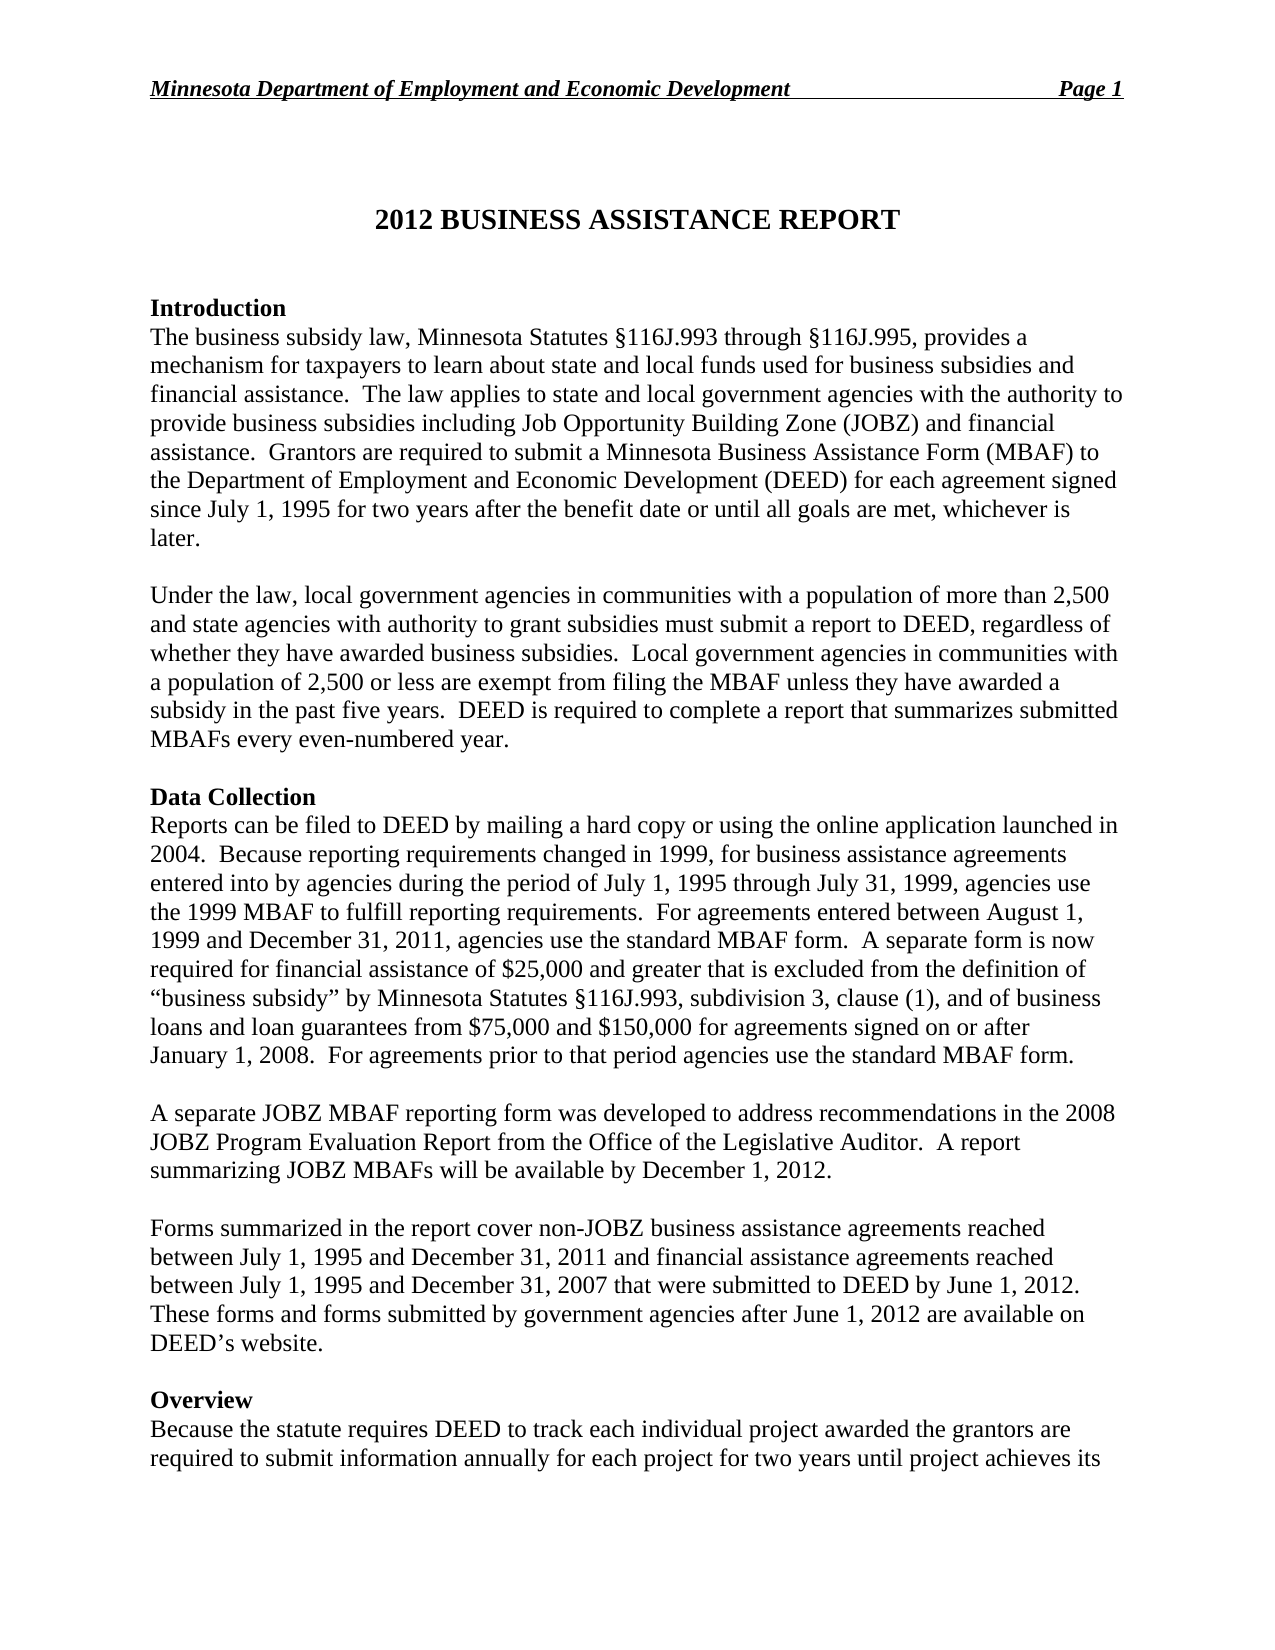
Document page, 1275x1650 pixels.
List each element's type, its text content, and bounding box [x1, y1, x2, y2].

text 2012 BUSINESS ASSISTANCE REPORT [150, 202, 1125, 236]
text Reports can be filed to DEED by mailing a hard copy or using the online application launched in 2004. Because reporting requirements changed in 1999, for business assistance agreements entered into by agencies during the period of July 1, 1995 through July 31, 1999, agencies use the 1999 MBAF to fulfill reporting requirements. For agreements entered between August 1, 1999 and December 31, 2011, agencies use the standard MBAF form. A separate form is now required for financial assistance of $25,000 and greater that is excluded from the definition of “business subsidy” by Minnesota Statutes §116J.993, subdivision 3, clause (1), and of business loans and loan guarantees from $75,000 and $150,000 for agreements signed on or after January 1, 2008. For agreements prior to that period agencies use the standard MBAF form. [150, 811, 1125, 1069]
text Data Collection [150, 782, 1125, 811]
text Minnesota Department of Employment and Economic Development Page 1 [150, 75, 1125, 101]
text Under the law, local government agencies in communities with a population of more than 2,500 and state agencies with authority to grant subsidies must submit a report to DEED, regardless of whether they have awarded business subsidies. Local government agencies in communities with a population of 2,500 or less are exempt from filing the MBAF unless they have awarded a subsidy in the past five years. DEED is required to complete a report that summarizes submitted MBAFs every even-numbered year. [150, 581, 1125, 753]
text Overview [150, 1386, 1125, 1414]
text Because the statute requires DEED to track each individual project awarded the grantors are required to submit information annually for each project for two years until project achieves its [150, 1414, 1125, 1472]
text A separate JOBZ MBAF reporting form was developed to address recommendations in the 2008 JOBZ Program Evaluation Report from the Office of the Legislative Auditor. A report summarizing JOBZ MBAFs will be available by December 1, 2012. [150, 1098, 1125, 1184]
text The business subsidy law, Minnesota Statutes §116J.993 through §116J.995, provides a mechanism for taxpayers to learn about state and local funds used for business subsidies and financial assistance. The law applies to state and local government agencies with the authority to provide business subsidies including Job Opportunity Building Zone (JOBZ) and financial assistance. Grantors are required to submit a Minnesota Business Assistance Form (MBAF) to the Department of Employment and Economic Development (DEED) for each agreement signed since July 1, 1995 for two years after the benefit date or until all goals are met, whichever is later. [150, 322, 1125, 552]
text Introduction [150, 293, 1125, 322]
text Forms summarized in the report cover non-JOBZ business assistance agreements reached between July 1, 1995 and December 31, 2011 and financial assistance agreements reached between July 1, 1995 and December 31, 2007 that were submitted to DEED by June 1, 2012. These forms and forms submitted by government agencies after June 1, 2012 are available on DEED’s website. [150, 1213, 1125, 1357]
